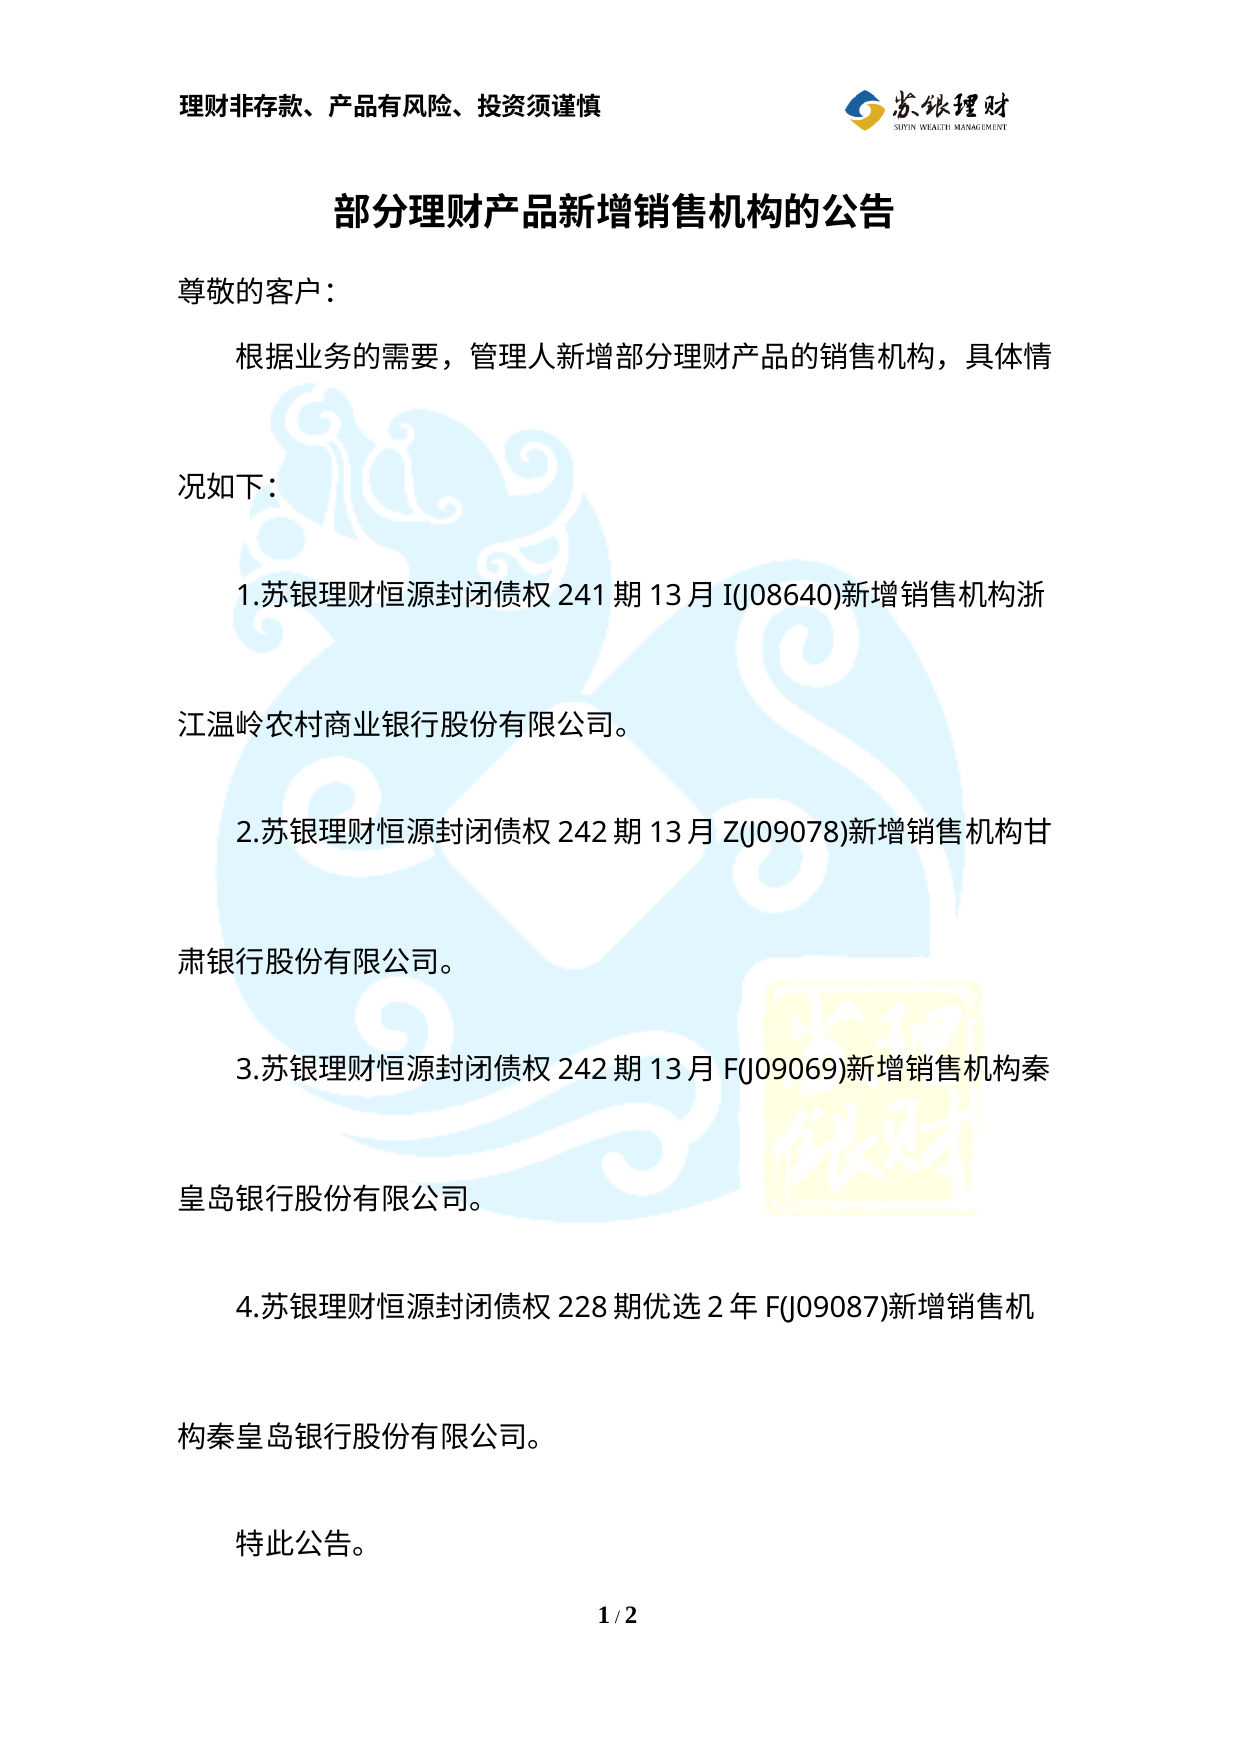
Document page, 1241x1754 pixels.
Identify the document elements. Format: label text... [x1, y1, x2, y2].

text 4.苏银理财恒源封闭债权228期优选2年F(J09087)新增销售机构秦皇岛银行股份有限公司。 [177, 1272, 1053, 1467]
text 2.苏银理财恒源封闭债权242期13月Z(J09078)新增销售机构甘肃银行股份有限公司。 [177, 797, 1053, 992]
text 部分理财产品新增销售机构的公告 [177, 176, 1053, 241]
picture [820, 72, 1039, 143]
text 尊敬的客户： [177, 258, 1053, 323]
text 根据业务的需要，管理人新增部分理财产品的销售机构，具体情况如下： [177, 323, 1053, 518]
text 3.苏银理财恒源封闭债权242期13月F(J09069)新增销售机构秦皇岛银行股份有限公司。 [177, 1034, 1053, 1229]
text 特此公告。 [177, 1509, 1053, 1574]
text 1.苏银理财恒源封闭债权241期13月I(J08640)新增销售机构浙江温岭农村商业银行股份有限公司。 [177, 560, 1053, 755]
